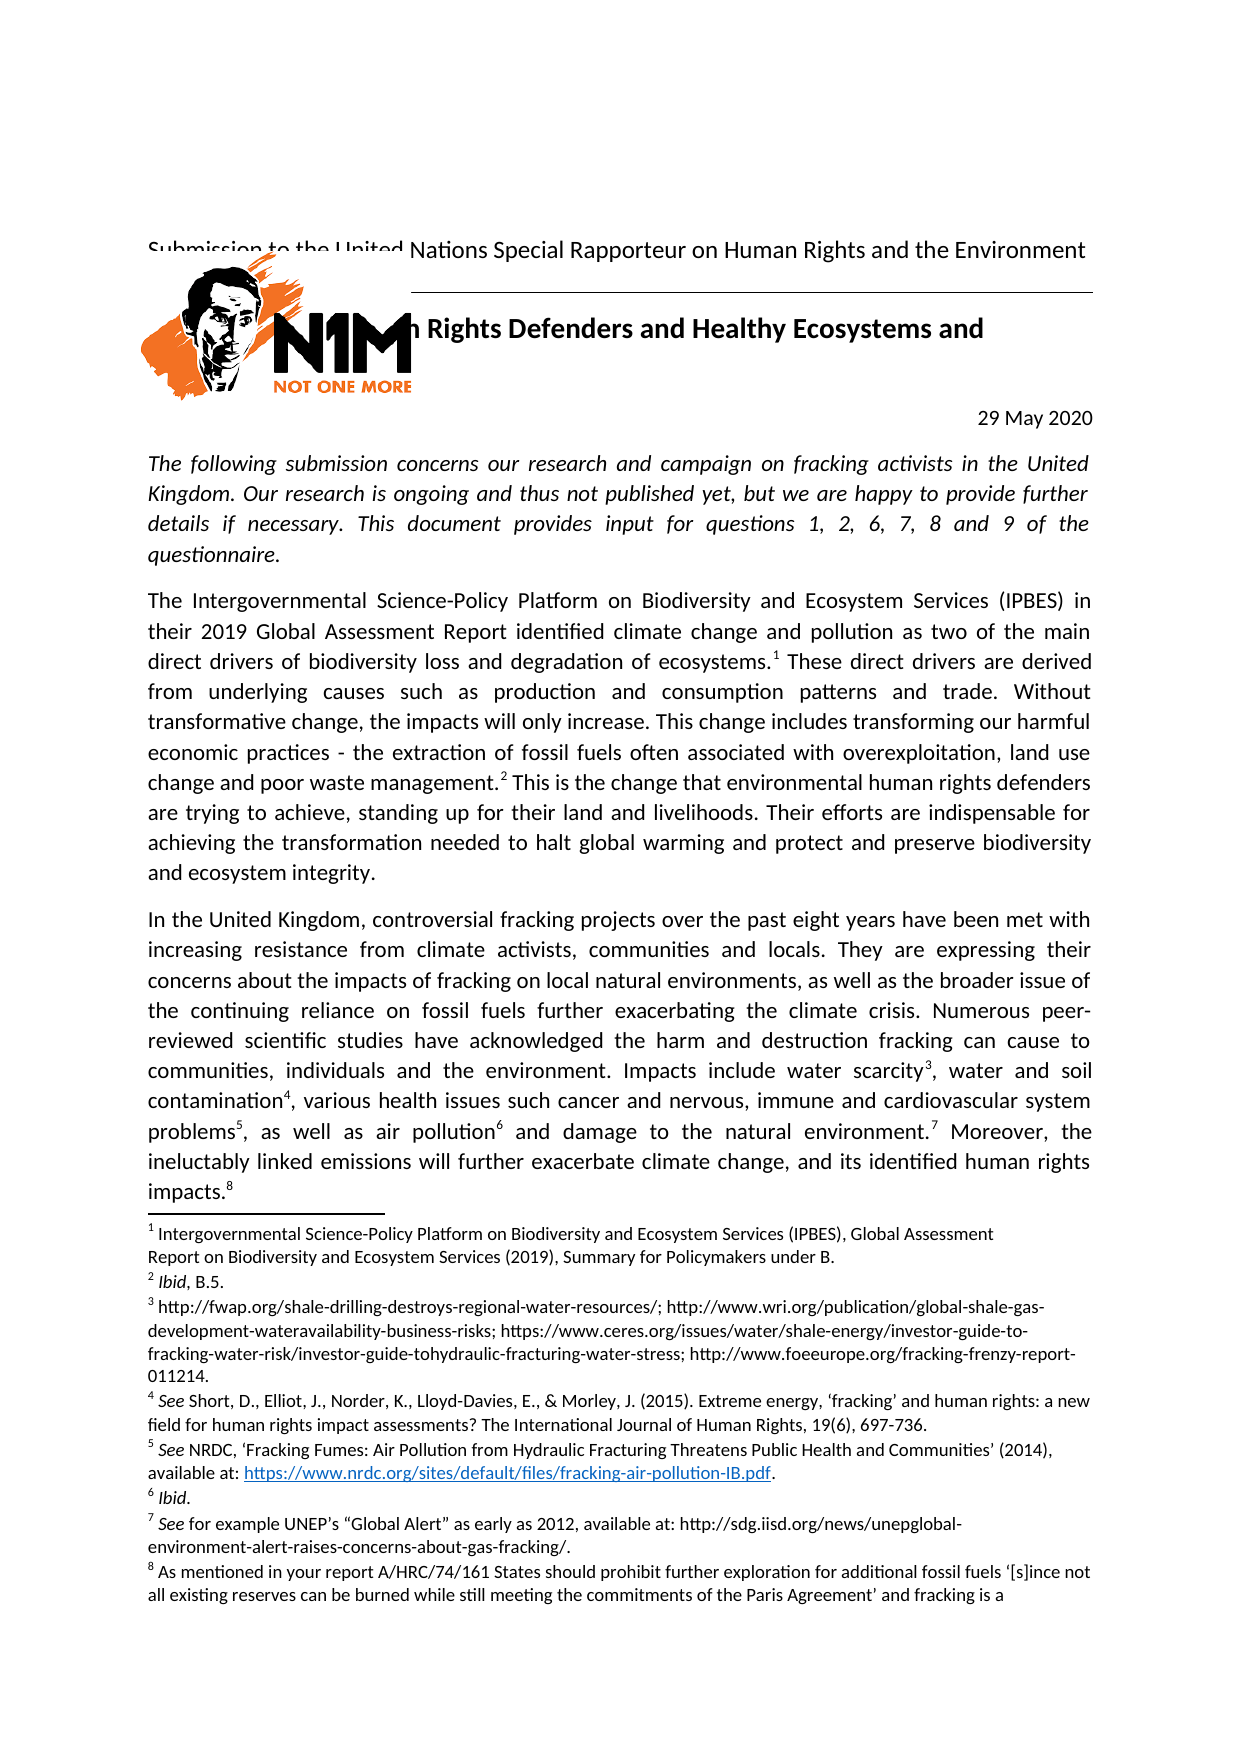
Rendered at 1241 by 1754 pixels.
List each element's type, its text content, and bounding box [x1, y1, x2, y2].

text The Intergovernmental Science-Policy Platform on Biodiversity and Ecosystem Services (IPBES) in their 2019 Global Assessment Report identified climate change and pollution as two of the main direct drivers of biodiversity loss and degradation of ecosystems. These direct drivers are derived from underlying causes such as production and consumption patterns and trade. Without transformative change, the impacts will only increase. This change includes transforming our harmful economic practices - the extraction of fossil fuels often associated with overexploitation, land use change and poor waste management. This is the change that environmental human rights defenders are trying to achieve, standing up for their land and livelihoods. Their efforts are indispensable for achieving the transformation needed to halt global warming and protect and preserve biodiversity and ecosystem integrity. [148, 587, 1093, 886]
text Submission to the United Nations Special Rapporteur on Human Rights and the Environment [148, 218, 1093, 264]
picture [140, 251, 412, 401]
text Environmental Human Rights Defenders and Healthy Ecosystems and Biodiversity [412, 310, 1093, 384]
text In the United Kingdom, controversial fracking projects over the past eight years have been met with increasing resistance from climate activists, communities and locals. They are expressing their concerns about the impacts of fracking on local natural environments, as well as the broader issue of the continuing reliance on fossil fuels further exacerbating the climate crisis. Numerous peer-reviewed scientific studies have acknowledged the harm and destruction fracking can cause to communities, individuals and the environment. Impacts include water scarcity, water and soil contamination, various health issues such cancer and nervous, immune and cardiovascular system problems, as well as air pollution and damage to the natural environment. Moreover, the ineluctably linked emissions will further exacerbate climate change, and its identified human rights impacts. [148, 905, 1093, 1205]
text The following submission concerns our research and campaign on fracking activists in the United Kingdom. Our research is ongoing and thus not published yet, but we are happy to provide further details if necessary. This document provides input for questions 1, 2, 6, 7, 8 and 9 of the questionnaire. [148, 449, 1093, 568]
text 29 May 2020 [148, 404, 1093, 430]
